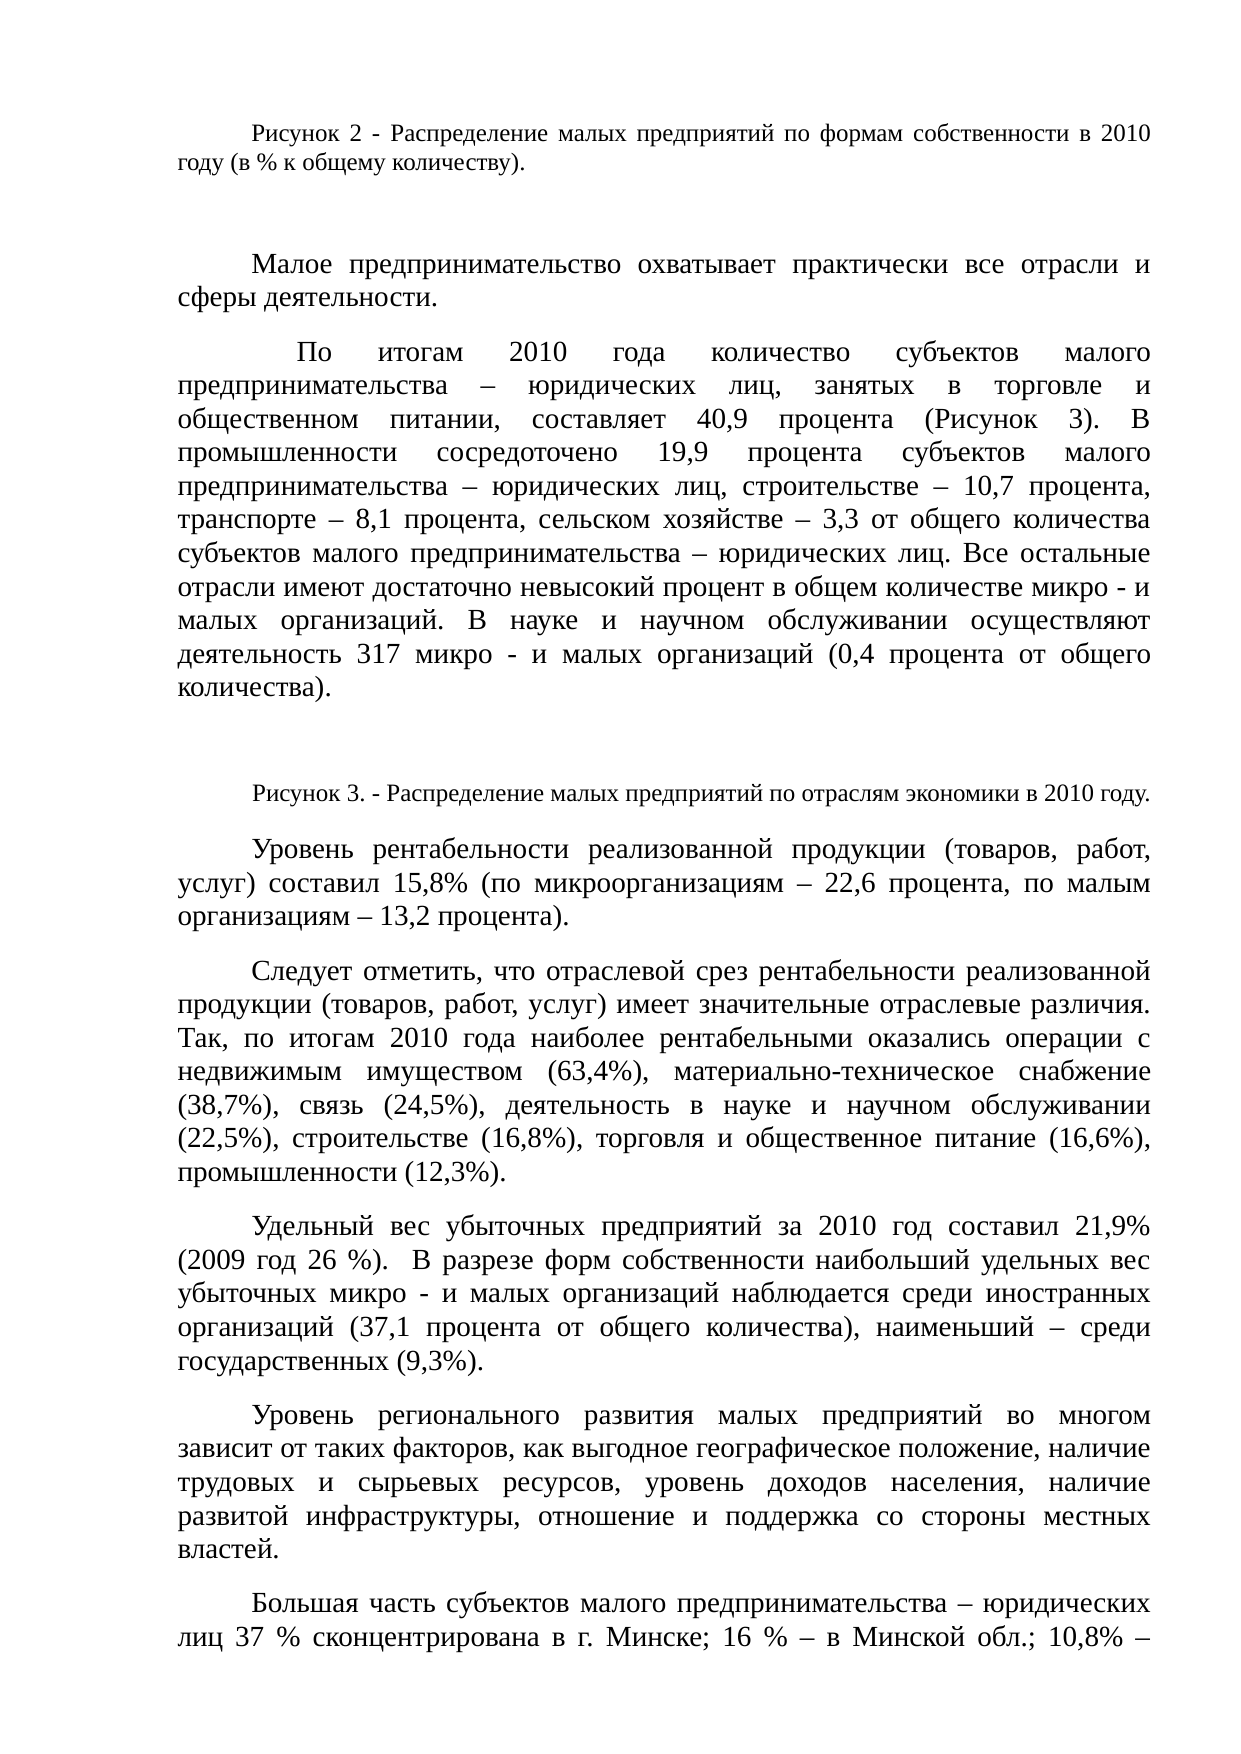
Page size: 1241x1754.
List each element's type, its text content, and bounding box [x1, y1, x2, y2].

text По итогам 2010 года количество субъектов малого предпринимательства – юридических лиц, занятых в торговле и общественном питании, составляет 40,9 процента (Рисунок 3). В промышленности сосредоточено 19,9 процента субъектов малого предпринимательства – юридических лиц, строительстве – 10,7 процента, транспорте – 8,1 процента, сельском хозяйстве – 3,3 от общего количества субъектов малого предпринимательства – юридических лиц. Все остальные отрасли имеют достаточно невысокий процент в общем количестве микро - и малых организаций. В науке и научном обслуживании осуществляют деятельность 317 микро - и малых организаций (0,4 процента от общего количества). [177, 334, 1152, 703]
text Удельный вес убыточных предприятий за 2010 год составил 21,9% (2009 год 26 %). В разрезе форм собственности наибольший удельных вес убыточных микро - и малых организаций наблюдается среди иностранных организаций (37,1 процента от общего количества), наименьший – среди государственных (9,3%). [177, 1208, 1152, 1376]
text Следует отметить, что отраслевой срез рентабельности реализованной продукции (товаров, работ, услуг) имеет значительные отраслевые различия. Так, по итогам 2010 года наиболее рентабельными оказались операции с недвижимым имуществом (63,4%), материально-техническое снабжение (38,7%), связь (24,5%), деятельность в науке и научном обслуживании (22,5%), строительстве (16,8%), торговля и общественное питание (16,6%), промышленности (12,3%). [177, 953, 1152, 1188]
text Рисунок 2 - Распределение малых предприятий по формам собственности в 2010 году (в % к общему количеству). [177, 118, 1152, 176]
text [177, 1586, 1152, 1653]
text Рисунок 3. - Распределение малых предприятий по отраслям экономики в 2010 году. [177, 778, 1152, 806]
text Уровень рентабельности реализованной продукции (товаров, работ, услуг) составил 15,8% (по микроорганизациям – 22,6 процента, по малым организациям – 13,2 процента). [177, 831, 1152, 932]
text Уровень регионального развития малых предприятий во многом зависит от таких факторов, как выгодное географическое положение, наличие трудовых и сырьевых ресурсов, уровень доходов населения, наличие развитой инфраструктуры, отношение и поддержка со стороны местных властей. [177, 1397, 1152, 1565]
text Малое предпринимательство охватывает практически все отрасли и сферы деятельности. [177, 246, 1152, 313]
